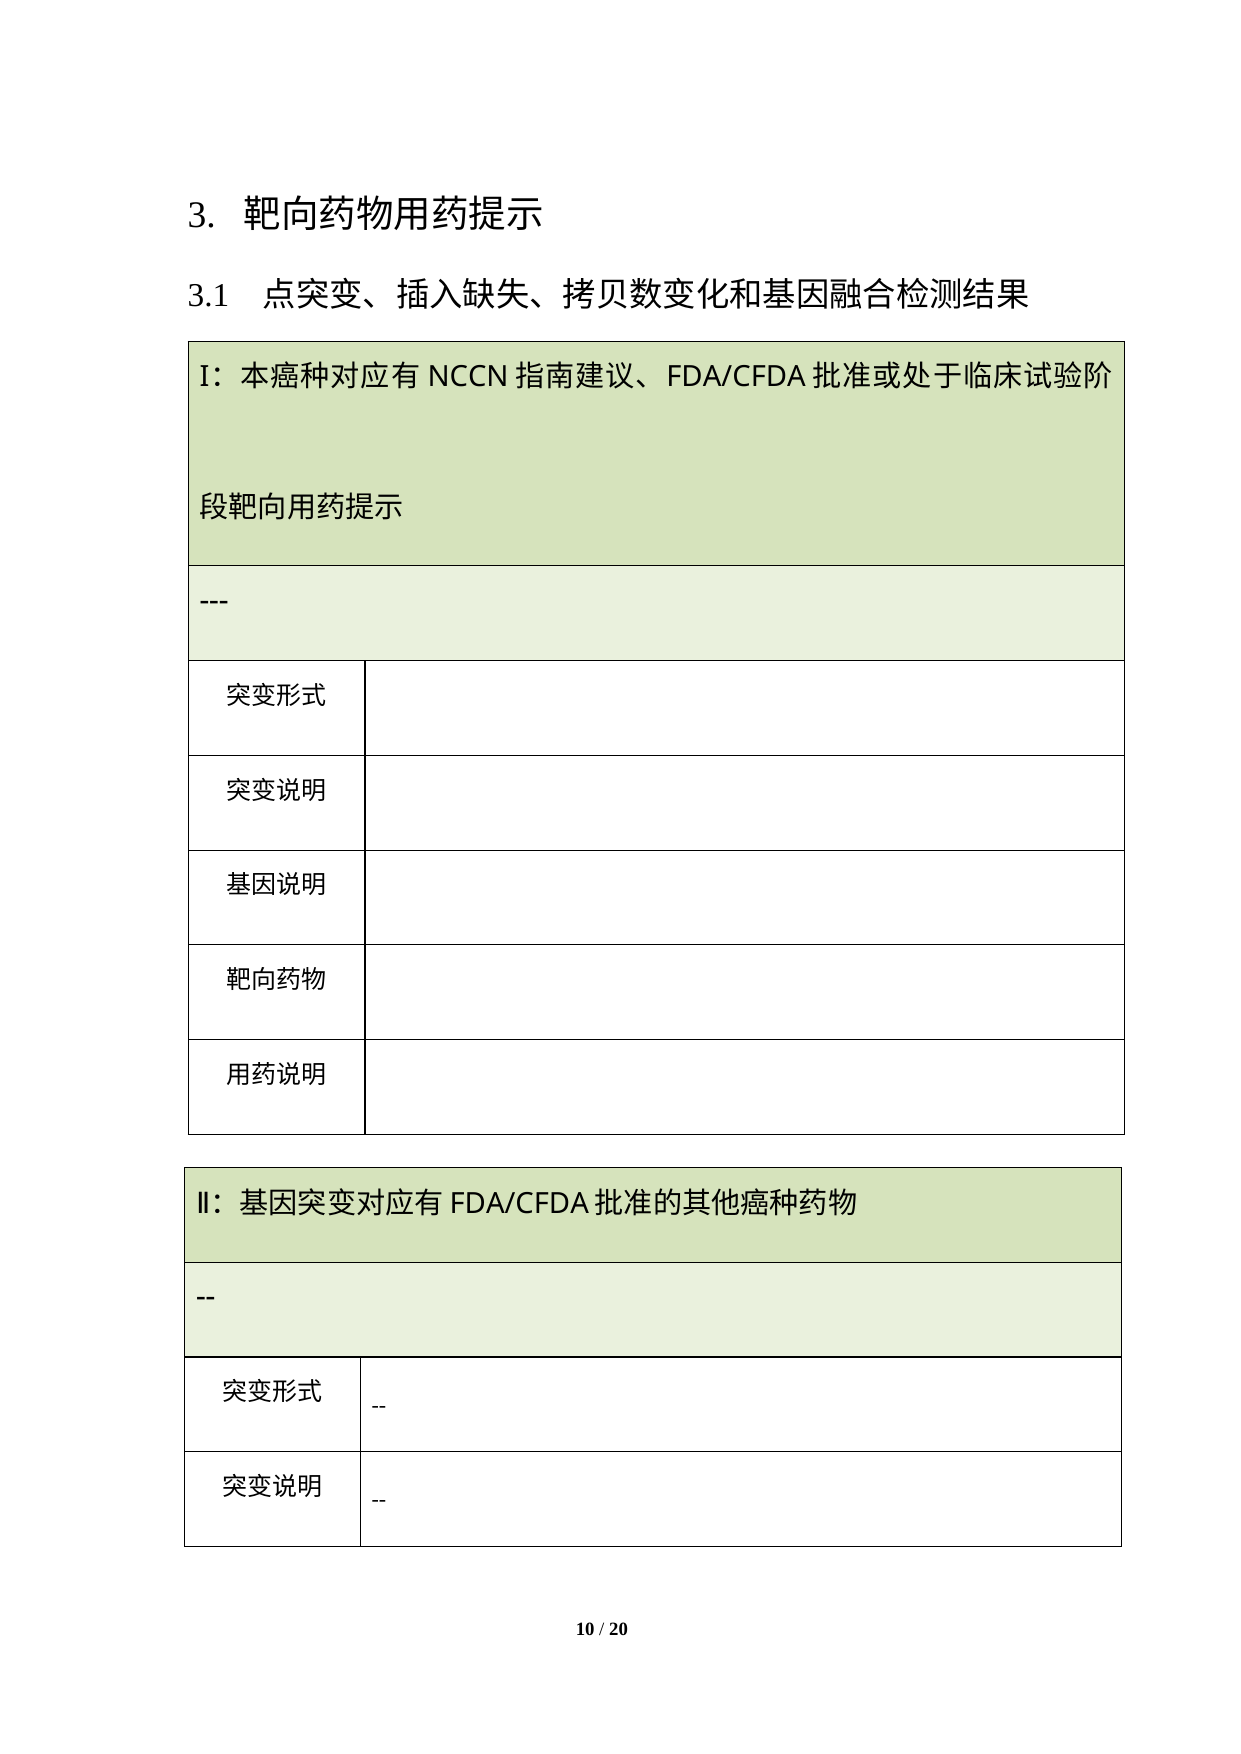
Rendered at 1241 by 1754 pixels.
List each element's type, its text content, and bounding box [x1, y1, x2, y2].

table_cell 突变说明 [185, 1452, 360, 1546]
table_cell 突变说明 [189, 756, 364, 849]
table_cell [366, 1040, 1124, 1133]
table_cell [366, 945, 1124, 1039]
table_cell [366, 756, 1124, 849]
table_cell 突变形式 [189, 661, 364, 755]
table_cell [366, 661, 1124, 755]
table_cell 基因说明 [189, 851, 364, 944]
table_cell --- [189, 566, 1124, 660]
list 点突变、插入缺失、拷贝数变化和基因融合检测结果 [187, 259, 1053, 324]
table_cell 突变形式 [185, 1358, 360, 1451]
table_cell [366, 851, 1124, 944]
table_cell 用药说明 [189, 1040, 364, 1133]
table_cell -- [361, 1452, 1121, 1546]
table_header I：本癌种对应有NCCN指南建议、FDA/CFDA批准或处于临床试验阶段靶向用药提示 [189, 342, 1124, 565]
table_cell -- [361, 1358, 1121, 1451]
table_cell 靶向药物 [189, 945, 364, 1039]
table_cell -- [185, 1263, 1121, 1356]
table_header Ⅱ：基因突变对应有FDA/CFDA批准的其他癌种药物 [185, 1168, 1121, 1262]
list 靶向药物用药提示 [187, 178, 1053, 243]
